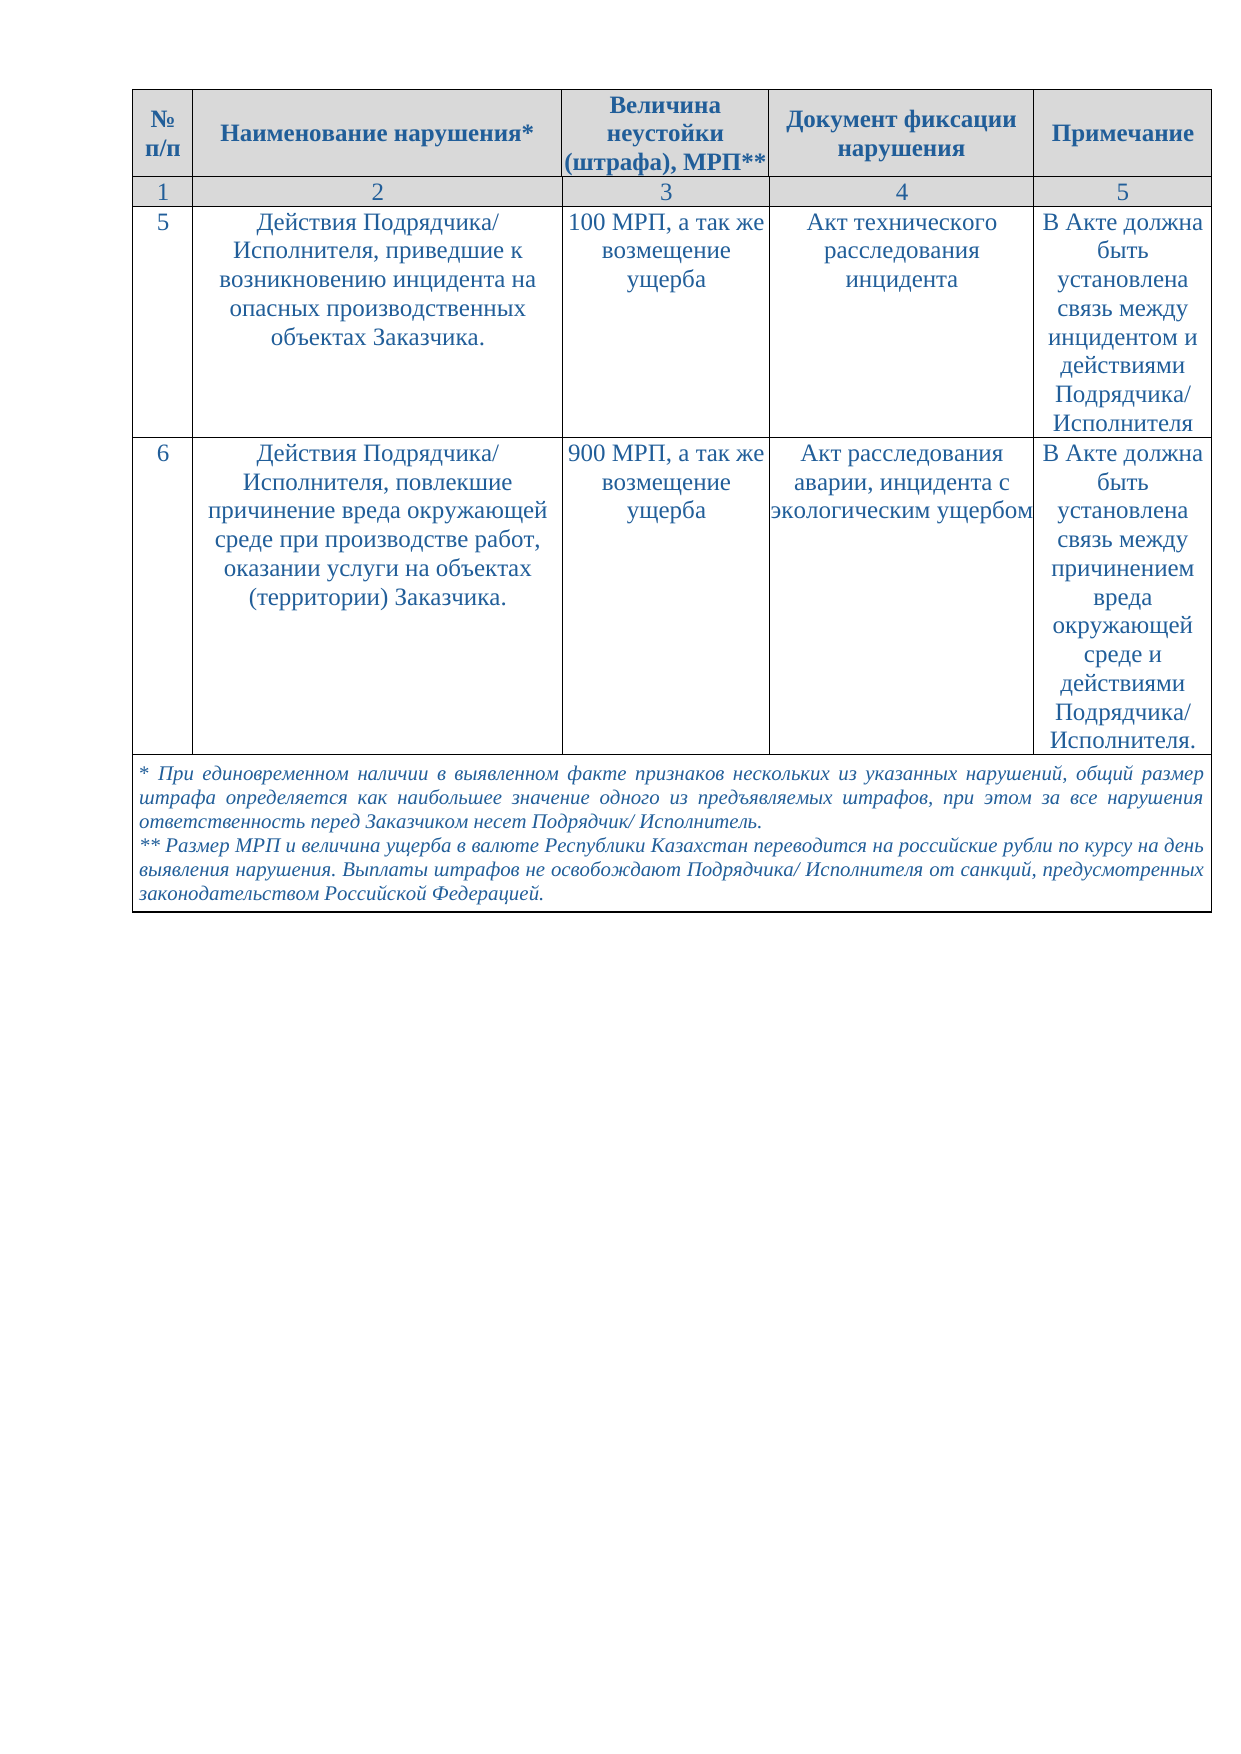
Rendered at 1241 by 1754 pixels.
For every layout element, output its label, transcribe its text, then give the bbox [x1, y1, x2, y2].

table_header Примечание [1034, 90, 1211, 176]
table_cell В Акте должна быть установлена связь между инцидентом и действиями Подрядчика/ Исполнителя [1034, 207, 1211, 437]
table_header Наименование нарушения* [193, 90, 561, 176]
table_header Документ фиксации нарушения [769, 90, 1033, 176]
table_cell 2 [193, 177, 562, 206]
table_cell 3 [563, 177, 769, 206]
table_cell 5 [1034, 177, 1211, 206]
table_cell 900 МРП, а так же возмещение ущерба [563, 438, 769, 754]
table_cell 4 [770, 177, 1033, 206]
table_cell 5 [133, 207, 192, 437]
table_cell Действия Подрядчика/ Исполнителя, приведшие к возникновению инцидента на опасных производственных объектах Заказчика. [193, 207, 562, 437]
table_cell * При единовременном наличии в выявленном факте признаков нескольких из указанных нарушений, общий размер штрафа определяется как наибольшее значение одного из предъявляемых штрафов, при этом за все нарушения ответственность перед Заказчиком несет Подрядчик/ Исполнитель. ** Размер МРП и величина ущерба в валюте Республики Казахстан переводится на российские рубли по курсу на день выявления нарушения. Выплаты штрафов не освобождают Подрядчика/ Исполнителя от санкций, предусмотренных законодательством Российской Федерацией. [133, 755, 1211, 911]
table_cell 6 [133, 438, 192, 754]
table_cell Действия Подрядчика/ Исполнителя, повлекшие причинение вреда окружающей среде при производстве работ, оказании услуги на объектах (территории) Заказчика. [193, 438, 562, 754]
table_cell 1 [133, 177, 192, 206]
table_cell В Акте должна быть установлена связь между причинением вреда окружающей среде и действиями Подрядчика/ Исполнителя. [1034, 438, 1211, 754]
table_cell 100 МРП, а так же возмещение ущерба [563, 207, 769, 437]
table_cell Акт расследования аварии, инцидента с экологическим ущербом [770, 438, 1033, 754]
table_header Величина неустойки (штрафа), МРП** [562, 90, 768, 176]
table_cell Акт технического расследования инцидента [770, 207, 1033, 437]
table_header № п/п [133, 90, 192, 176]
